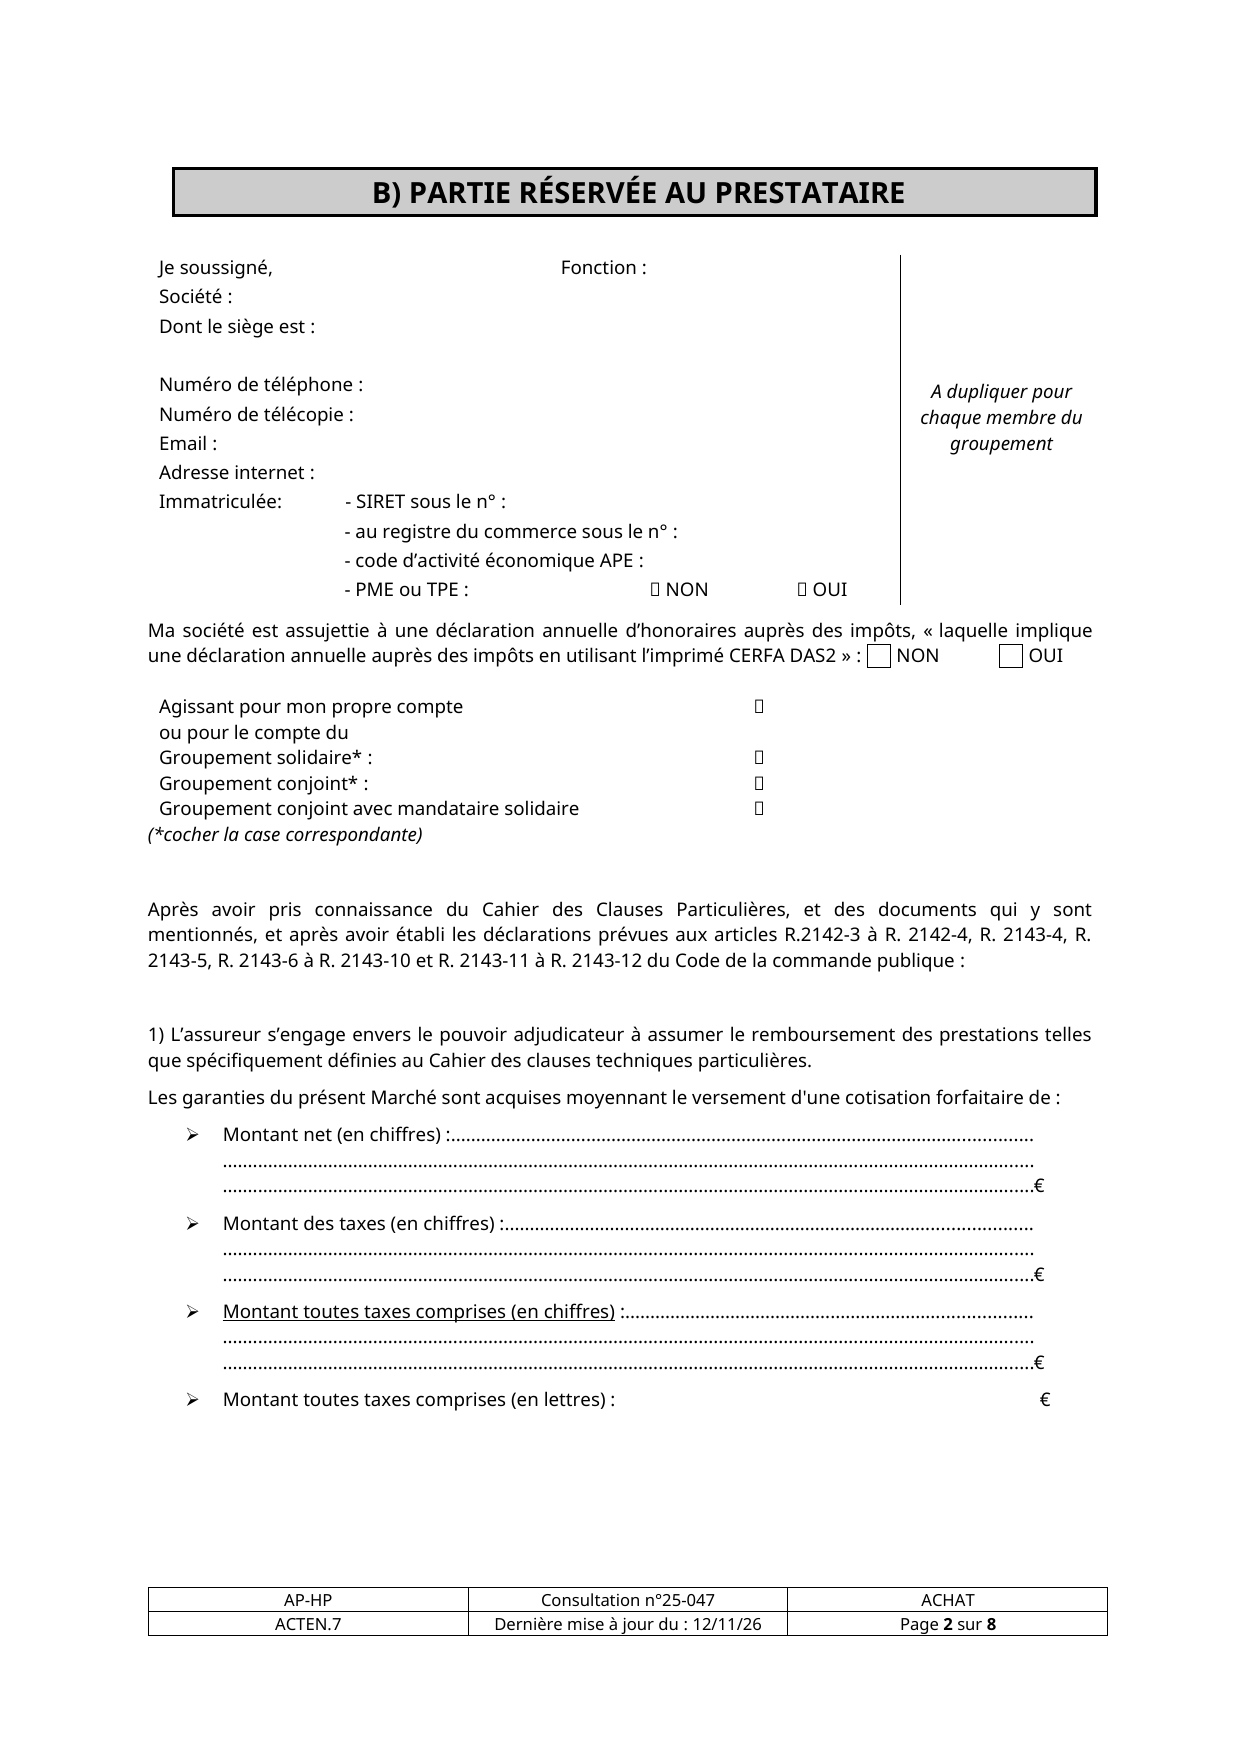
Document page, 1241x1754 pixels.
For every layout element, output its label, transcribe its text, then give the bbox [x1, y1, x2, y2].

list Montant toutes taxes comprises (en lettres) : € [185, 1387, 1092, 1412]
list Montant net (en chiffres) : € [185, 1122, 1092, 1198]
table_cell Groupement conjoint* : [148, 770, 738, 796]
list Montant toutes taxes comprises (en chiffres) : € [185, 1298, 1092, 1375]
text Les garanties du présent Marché sont acquises moyennant le versement d'une cotisation forfaitaire de : [148, 1084, 1092, 1110]
table_header A dupliquer pour chaque membre du groupement [901, 255, 1104, 605]
text Ma société est assujettie à une déclaration annuelle d’honoraires auprès des impôts, « laquelle implique une déclaration annuelle auprès des impôts en utilisant l’imprimé CERFA DAS2 » : NON OUI [148, 617, 1092, 668]
table_cell  [738, 745, 779, 770]
list Montant des taxes (en chiffres) : € [185, 1210, 1092, 1286]
table_header Agissant pour mon propre compte ou pour le compte du [148, 694, 738, 745]
table_cell  [738, 796, 779, 821]
text Partie réservée au prestataire [175, 170, 1094, 214]
text (*cocher la case correspondante) [148, 821, 1092, 847]
table_cell  [738, 770, 779, 796]
text 1) L’assureur s’engage envers le pouvoir adjudicateur à assumer le remboursement des prestations telles que spécifiquement définies au Cahier des clauses techniques particulières. [148, 1021, 1092, 1072]
table_cell Groupement conjoint avec mandataire solidaire [148, 796, 738, 821]
table_cell Groupement solidaire* : [148, 745, 738, 770]
table_header  [738, 694, 779, 745]
text Après avoir pris connaissance du Cahier des Clauses Particulières, et des documents qui y sont mentionnés, et après avoir établi les déclarations prévues aux articles R.2142-3 à R. 2142-4, R. 2143-4, R. 2143-5, R. 2143-6 à R. 2143-10 et R. 2143-11 à R. 2143-12 du Code de la commande publique : [148, 896, 1092, 972]
table_header Je soussigné, Fonction : Société : Dont le siège est : Numéro de téléphone : Numéro de télécopie : Email : Adresse internet : Immatriculée: - SIRET sous le n° : - au registre du commerce sous le n° : - code d’activité économique APE : - PME ou TPE :  NON  OUI [148, 255, 900, 605]
